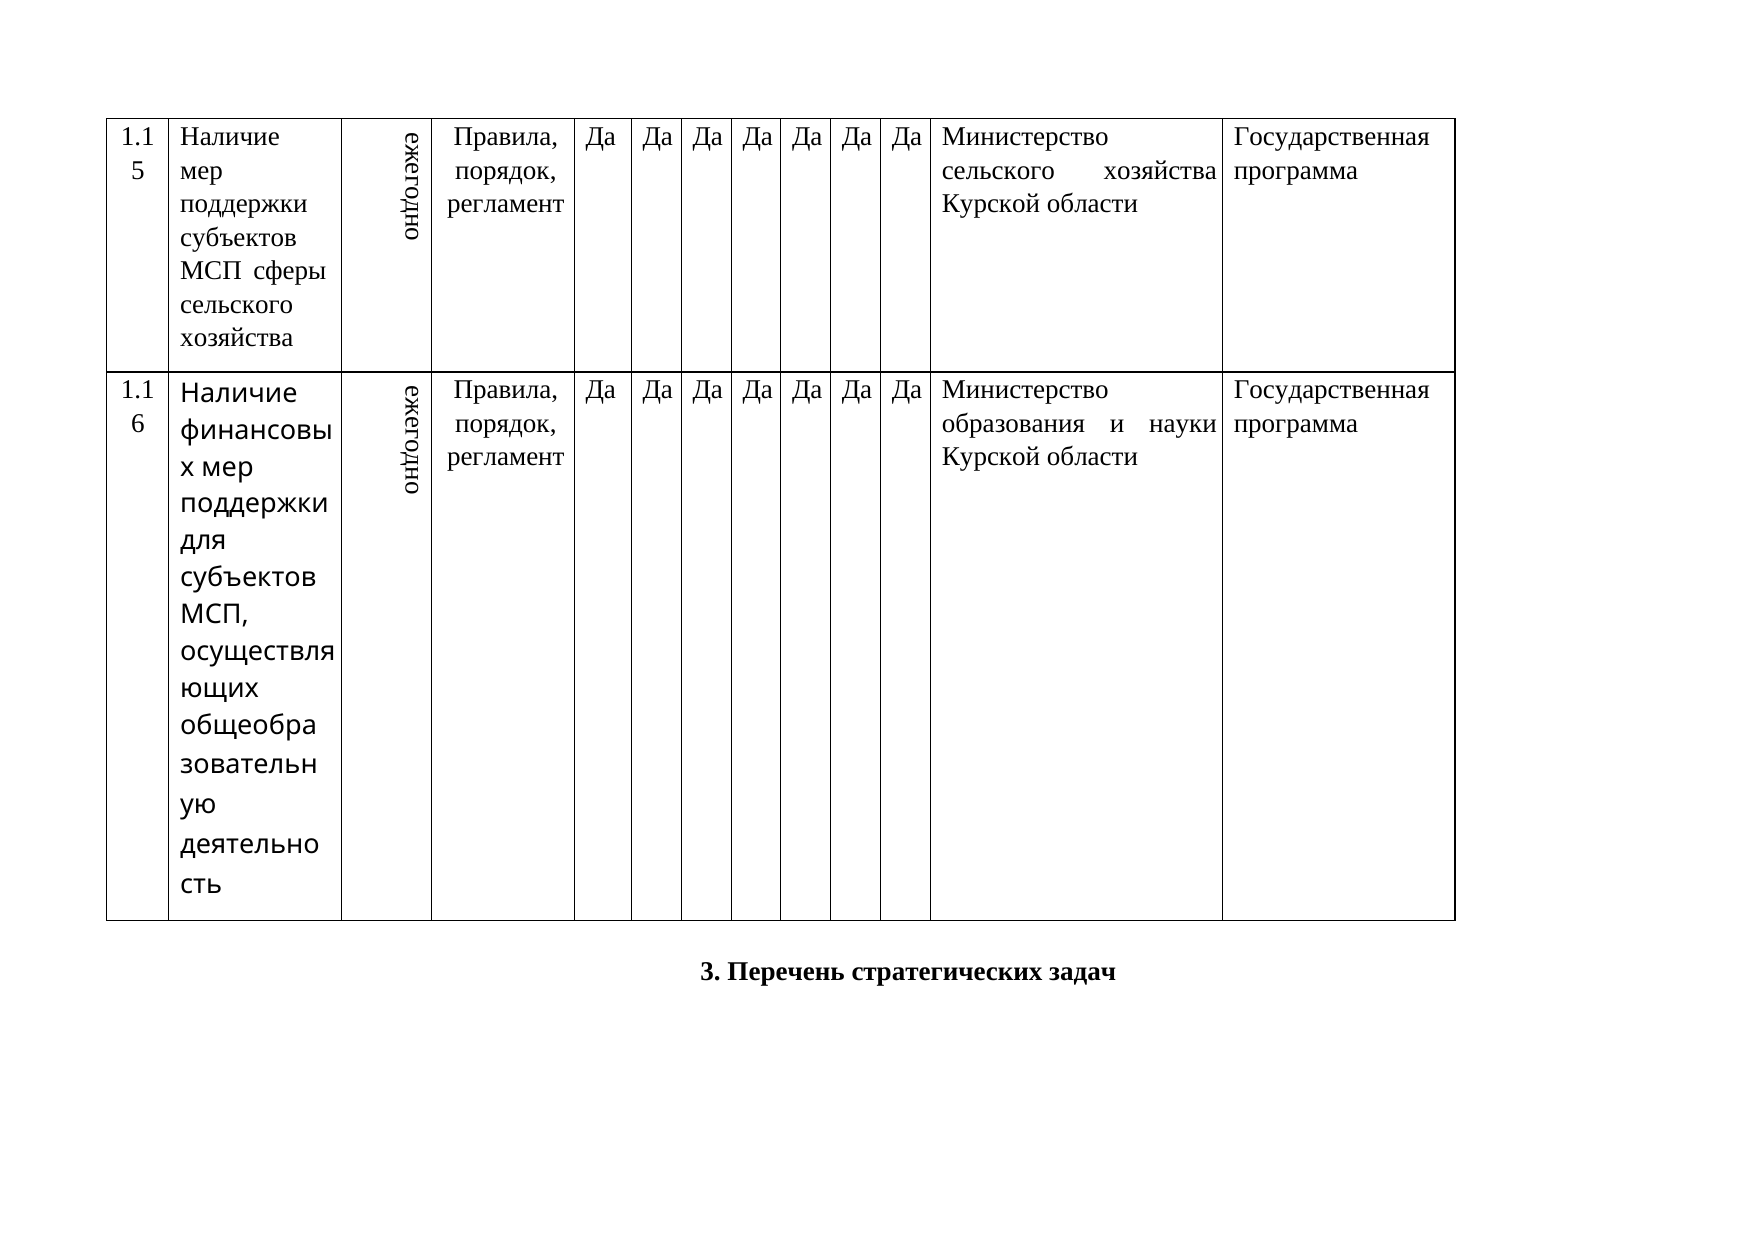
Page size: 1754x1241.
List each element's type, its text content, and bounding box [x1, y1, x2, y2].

table_cell Да [781, 373, 830, 920]
table_cell ежегодно [342, 119, 431, 371]
table_cell Государственная программа [1223, 373, 1454, 920]
table_cell Да [632, 119, 681, 371]
table_cell Да [682, 373, 731, 920]
table_cell Да [831, 119, 880, 371]
table_cell Да [831, 373, 880, 920]
table_cell Наличие финансовых мер поддержки для субъектов МСП, осуществляющих общеобразовательную деятельность [169, 373, 341, 920]
table_cell Наличие мер поддержки субъектов МСП сферы сельского хозяйства [169, 119, 341, 371]
table_cell Министерство образования и науки Курской области [931, 373, 1222, 920]
table_cell Да [732, 119, 780, 371]
table_cell Да [575, 119, 631, 371]
table_cell 1.16 [107, 373, 168, 920]
table_cell Да [632, 373, 681, 920]
table_cell Да [682, 119, 731, 371]
table_cell Министерство сельского хозяйства Курской области [931, 119, 1222, 371]
table_cell Да [881, 119, 930, 371]
table_cell Государственная программа [1223, 119, 1454, 371]
table_cell Правила, порядок, регламент [432, 373, 574, 920]
table_cell Да [781, 119, 830, 371]
text 3. Перечень стратегических задач [118, 954, 1698, 986]
table_cell Да [575, 373, 631, 920]
table_cell 1.15 [107, 119, 168, 371]
table_cell ежегодно [342, 373, 431, 920]
table_cell Да [881, 373, 930, 920]
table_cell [432, 119, 574, 371]
table_cell Да [732, 373, 780, 920]
